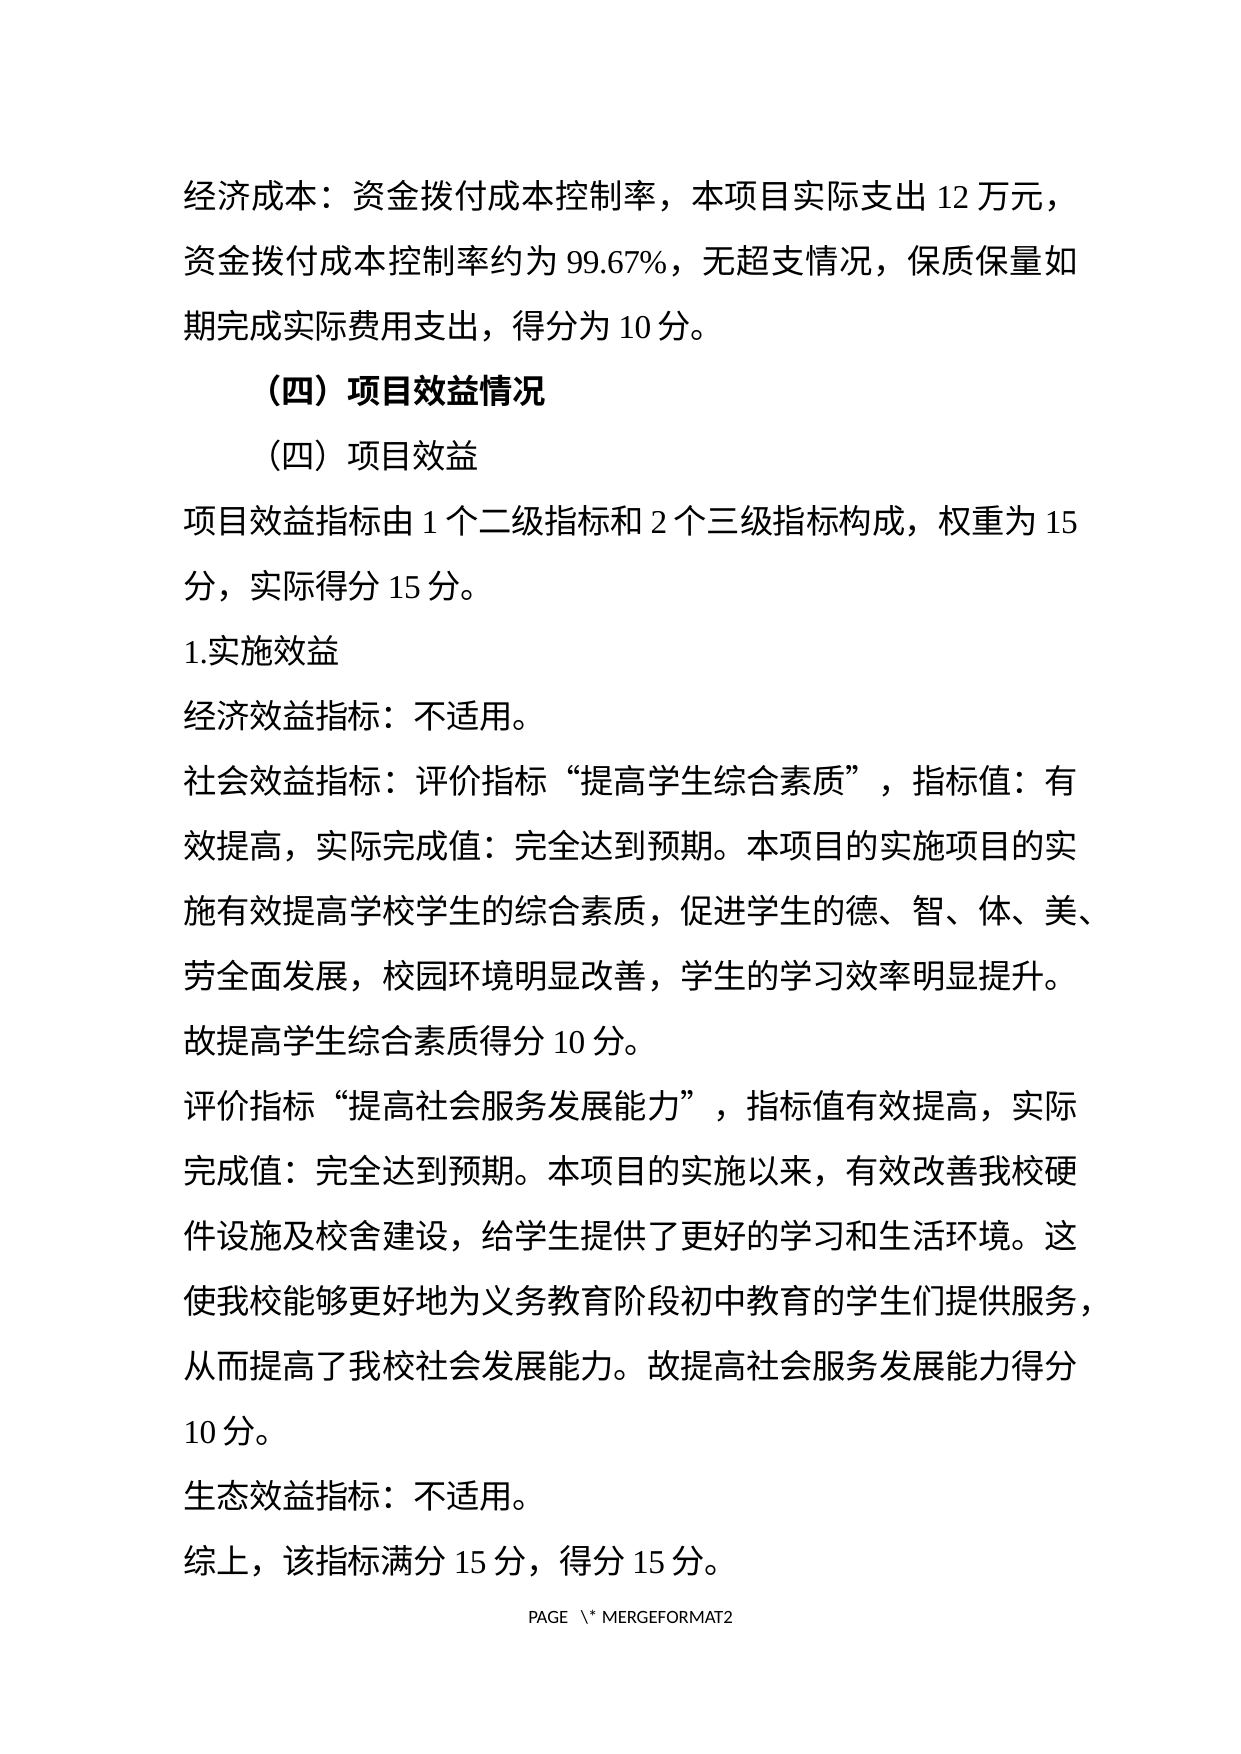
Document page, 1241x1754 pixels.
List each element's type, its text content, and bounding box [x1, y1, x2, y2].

text （四）项目效益 项目效益指标由1个二级指标和2个三级指标构成，权重为15分，实际得分15分。 1.实施效益 经济效益指标：不适用。 社会效益指标：评价指标“提高学生综合素质”，指标值：有效提高，实际完成值：完全达到预期。本项目的实施项目的实施有效提高学校学生的综合素质，促进学生的德、智、体、美、劳全面发展，校园环境明显改善，学生的学习效率明显提升。故提高学生综合素质得分10分。 评价指标“提高社会服务发展能力”，指标值有效提高，实际完成值：完全达到预期。本项目的实施以来，有效改善我校硬件设施及校舍建设，给学生提供了更好的学习和生活环境。这使我校能够更好地为义务教育阶段初中教育的学生们提供服务，从而提高了我校社会发展能力。故提高社会服务发展能力得分10分。 生态效益指标：不适用。 综上，该指标满分15分，得分15分。 [183, 422, 1078, 1592]
text （四）项目效益情况 [183, 357, 1078, 422]
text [183, 162, 1078, 357]
